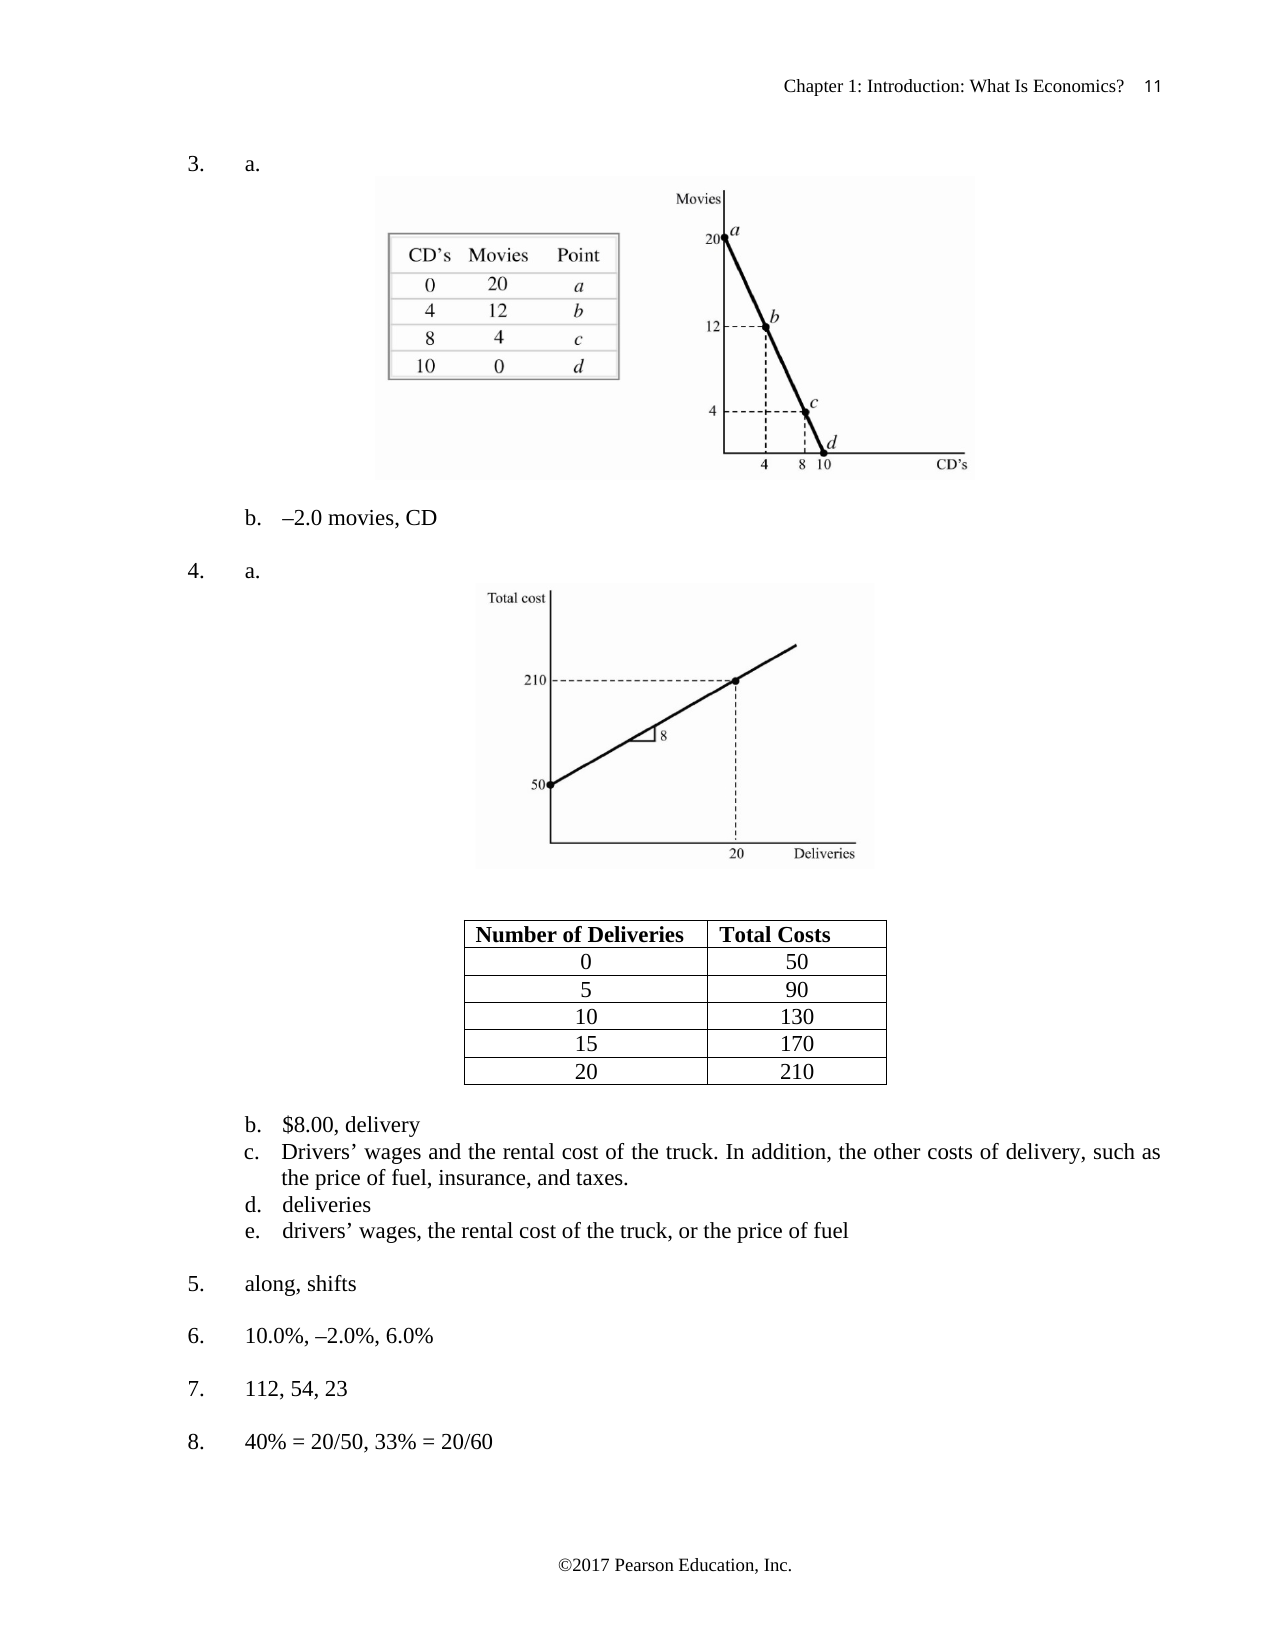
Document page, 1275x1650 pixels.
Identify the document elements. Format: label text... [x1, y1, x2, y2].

text 5. along, shifts [187, 1270, 1162, 1296]
table_header Total Costs [708, 921, 886, 947]
text e. drivers’ wages, the rental cost of the truck, or the price of fuel [187, 1217, 1162, 1243]
text d. deliveries [187, 1191, 1162, 1217]
text 7. 112, 54, 23 [187, 1375, 1162, 1401]
text b. $8.00, delivery [187, 1112, 1162, 1138]
table_cell 10 [465, 1003, 707, 1029]
table_cell 15 [465, 1030, 707, 1057]
text 4. a. [187, 557, 1162, 583]
picture [475, 583, 875, 869]
table_cell 130 [708, 1003, 886, 1029]
text 8. 40% = 20/50, 33% = 20/60 [187, 1428, 1162, 1454]
text b. –2.0 movies, CD [187, 504, 1162, 531]
text 3. a. [187, 150, 1162, 176]
text c. Drivers’ wages and the rental cost of the truck. In addition, the other costs of delivery, such as the price of fuel, insurance, and taxes. [187, 1138, 1162, 1191]
text 6. 10.0%, –2.0%, 6.0% [187, 1322, 1162, 1349]
table_cell 0 [465, 948, 707, 974]
picture [375, 176, 976, 480]
table_cell 210 [708, 1058, 886, 1084]
table_cell 90 [708, 976, 886, 1002]
table_header Number of Deliveries [465, 921, 707, 947]
table_cell 20 [465, 1058, 707, 1084]
table_cell 50 [708, 948, 886, 974]
table_cell 170 [708, 1030, 886, 1057]
table_cell 5 [465, 976, 707, 1002]
